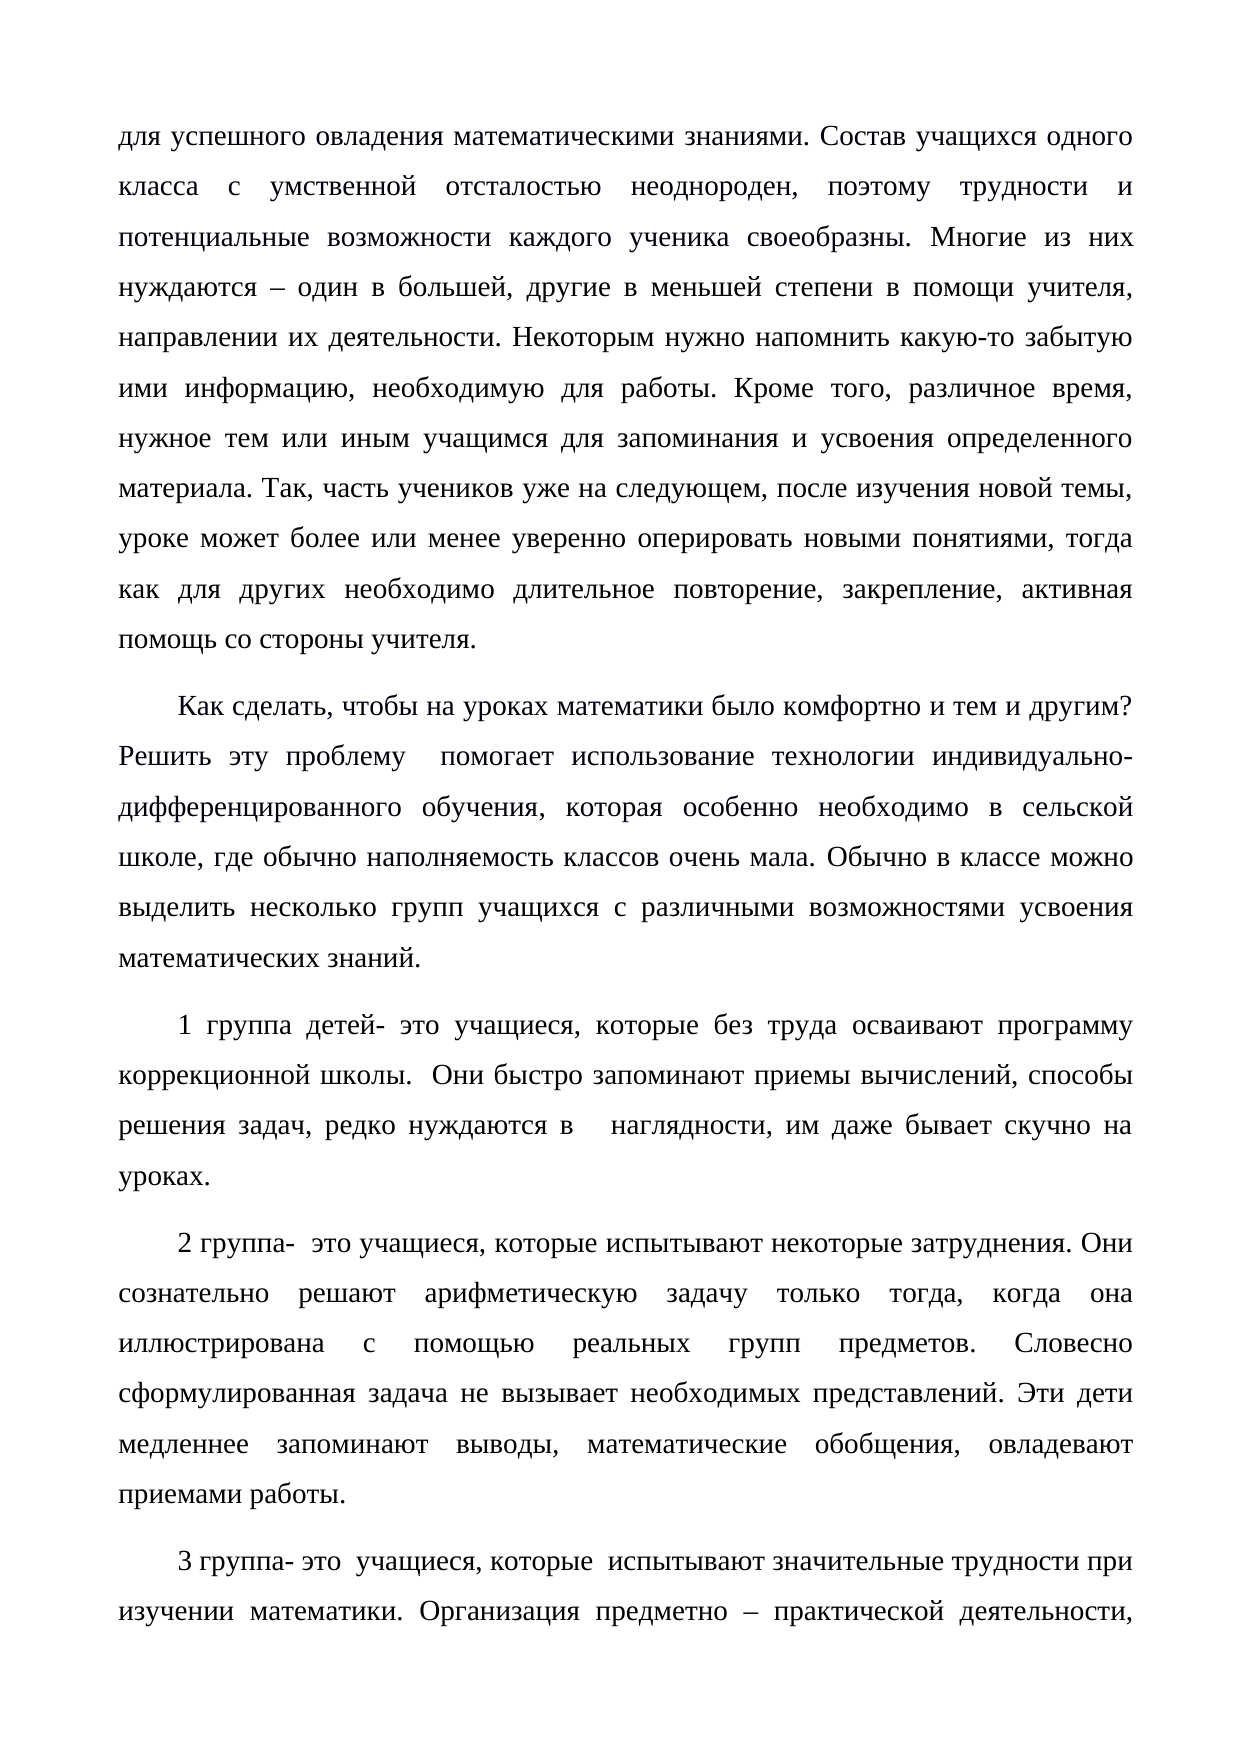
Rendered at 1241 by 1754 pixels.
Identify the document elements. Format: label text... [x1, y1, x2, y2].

text 1 группа детей- это учащиеся, которые без труда осваивают программу коррекционной школы. Они быстро запоминают приемы вычислений, способы решения задач, редко нуждаются в наглядности, им даже бывает скучно на уроках. [118, 1007, 1134, 1191]
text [118, 118, 1134, 655]
text 2 группа- это учащиеся, которые испытывают некоторые затруднения. Они сознательно решают арифметическую задачу только тогда, когда она иллюстрирована с помощью реальных групп предметов. Словесно сформулированная задача не вызывает необходимых представлений. Эти дети медленнее запоминают выводы, математические обобщения, овладевают приемами работы. [118, 1225, 1134, 1510]
text Как сделать, чтобы на уроках математики было комфортно и тем и другим? Решить эту проблему помогает использование технологии индивидуально-дифференцированного обучения, которая особенно необходимо в сельской школе, где обычно наполняемость классов очень мала. Обычно в классе можно выделить несколько групп учащихся с различными возможностями усвоения математических знаний. [118, 688, 1134, 973]
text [118, 1543, 1134, 1627]
